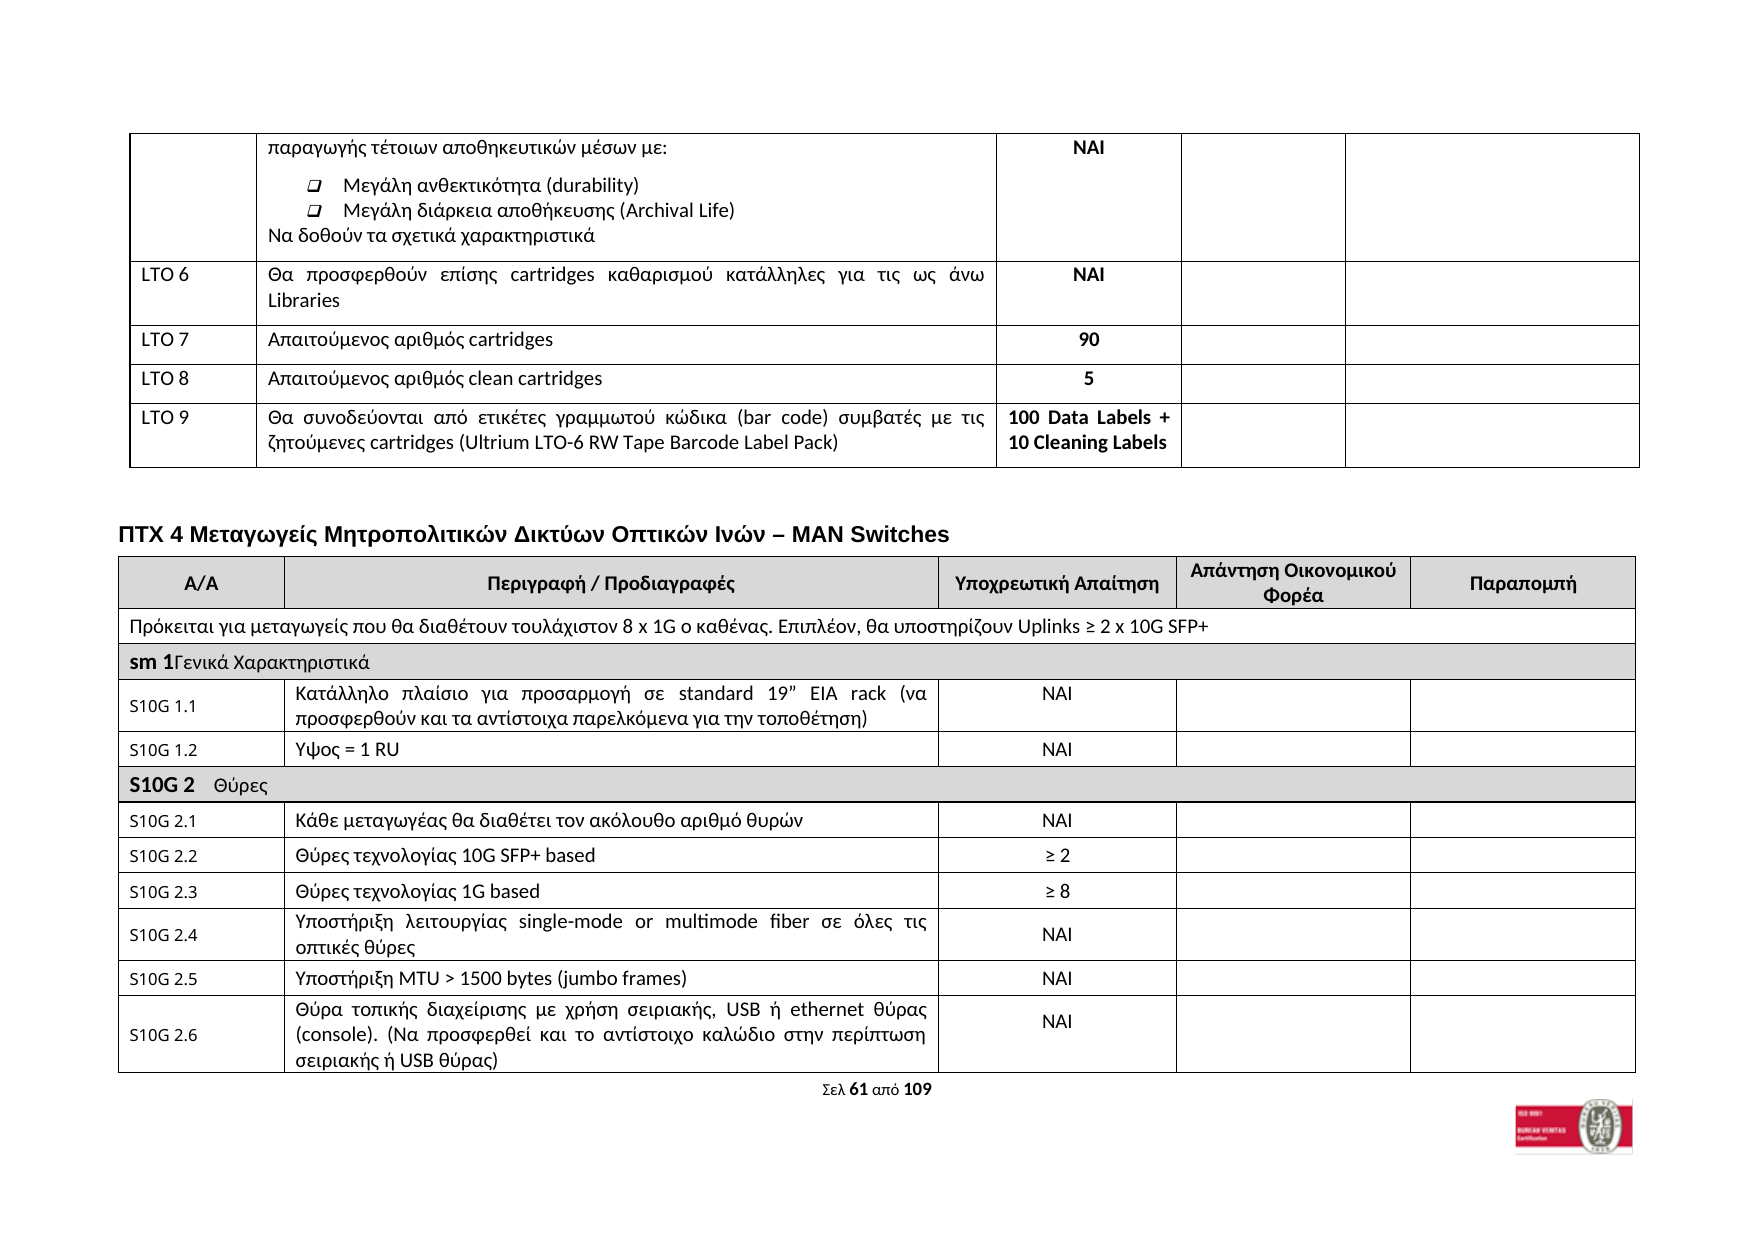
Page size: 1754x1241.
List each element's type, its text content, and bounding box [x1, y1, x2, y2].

table_cell [1346, 134, 1639, 261]
table_cell [119, 732, 284, 766]
table_cell Γενικά Χαρακτηριστικά [119, 644, 1635, 679]
table_cell [1346, 326, 1639, 364]
table_header Παραπομπή [1411, 557, 1635, 608]
table_header Υποχρεωτική Απαίτηση [939, 557, 1176, 608]
table_cell [1177, 803, 1410, 837]
table_cell [1177, 838, 1410, 872]
table_cell [119, 909, 284, 959]
table_cell [1177, 873, 1410, 908]
table_cell [131, 326, 256, 364]
table_cell [119, 873, 284, 908]
subtitle ΠΤΧ 4 Μεταγωγείς Μητροπολιτικών Δικτύων Οπτικών Ινών – MAN Switches [118, 521, 1636, 548]
picture [1515, 1099, 1636, 1156]
table_cell [1177, 732, 1410, 766]
table_cell [1411, 996, 1635, 1072]
table_cell [119, 803, 284, 837]
table_header Περιγραφή / Προδιαγραφές [285, 557, 938, 608]
table_cell [1411, 838, 1635, 872]
table_cell Υποστήριξη MTU > 1500 bytes (jumbo frames) [285, 961, 938, 995]
table_cell [119, 680, 284, 731]
table_cell Κάθε μεταγωγέας θα διαθέτει τον ακόλουθο αριθμό θυρών [285, 803, 938, 837]
table_cell Θύρα τοπικής διαχείρισης με χρήση σειριακής, USB ή ethernet θύρας (console). (Να προσφερθεί και το αντίστοιχο καλώδιο στην περίπτωση σειριακής ή USB θύρας) [285, 996, 938, 1072]
table_cell [119, 996, 284, 1072]
table_cell Απαιτούμενος αριθμός clean cartridges [257, 365, 996, 403]
table_cell [1346, 365, 1639, 403]
table_cell [1182, 326, 1345, 364]
table_cell 5 [997, 365, 1181, 403]
table_cell [1177, 680, 1410, 731]
table_cell 100 Data Labels + 10 Cleaning Labels [997, 404, 1181, 467]
table_cell Πρόκειται για μεταγωγείς που θα διαθέτουν τουλάχιστον 8 x 1G o καθένας. Επιπλέον, θα υποστηρίζουν Uplinks ≥ 2 x 10G SFP+ [119, 609, 1635, 643]
table_cell ΝΑΙ [939, 803, 1176, 837]
table_cell ≥ 8 [939, 873, 1176, 908]
table_cell [131, 404, 256, 467]
table_cell [1177, 961, 1410, 995]
table_cell [1411, 961, 1635, 995]
table_cell [1346, 404, 1639, 467]
table_cell [1182, 365, 1345, 403]
table_cell Θύρες τεχνολογίας 10G SFP+ based [285, 838, 938, 872]
table_cell ΝΑΙ [939, 680, 1176, 731]
table_cell Κατάλληλο πλαίσιο για προσαρμογή σε standard 19” EIA rack (να προσφερθούν και τα αντίστοιχα παρελκόμενα για την τοποθέτηση) [285, 680, 938, 731]
table_cell Απαιτούμενος αριθμός cartridges [257, 326, 996, 364]
table_cell Υψος = 1 RU [285, 732, 938, 766]
table_cell [119, 961, 284, 995]
table_cell [1177, 909, 1410, 959]
table_header Α/Α [119, 557, 284, 608]
table_cell NAI [997, 134, 1181, 261]
table_cell [1346, 262, 1639, 325]
table_cell [1411, 873, 1635, 908]
table_cell [1182, 134, 1345, 261]
table_cell NAI [939, 732, 1176, 766]
table_cell [119, 838, 284, 872]
table_cell Θα προσφερθούν επίσης cartridges καθαρισμού κατάλληλες για τις ως άνω Libraries [257, 262, 996, 325]
table_cell [131, 134, 256, 261]
table_cell [1411, 680, 1635, 731]
table_cell Θύρες τεχνολογίας 1G based [285, 873, 938, 908]
table_header Απάντηση Οικονομικού Φορέα [1177, 557, 1410, 608]
table_cell [1182, 262, 1345, 325]
table_cell [1411, 732, 1635, 766]
table_cell Υποστήριξη λειτουργίας single-mode or multimode fiber σε όλες τις οπτικές θύρες [285, 909, 938, 959]
table_cell NAI [997, 262, 1181, 325]
table_cell Θύρες [119, 767, 1635, 801]
table_cell ΝΑΙ [939, 961, 1176, 995]
table_cell [1182, 404, 1345, 467]
table_cell [1177, 996, 1410, 1072]
table_cell ΝΑΙ [939, 996, 1176, 1072]
table_cell 90 [997, 326, 1181, 364]
table_cell [131, 262, 256, 325]
table_cell [131, 365, 256, 403]
table_cell ΝΑΙ [939, 909, 1176, 959]
table_cell [1411, 803, 1635, 837]
table_cell [1411, 909, 1635, 959]
table_cell Θα συνοδεύονται από ετικέτες γραμμωτού κώδικα (bar code) συμβατές με τις ζητούμενες cartridges (Ultrium LTO-6 RW Tape Barcode Label Pack) [257, 404, 996, 467]
table_cell ≥ 2 [939, 838, 1176, 872]
